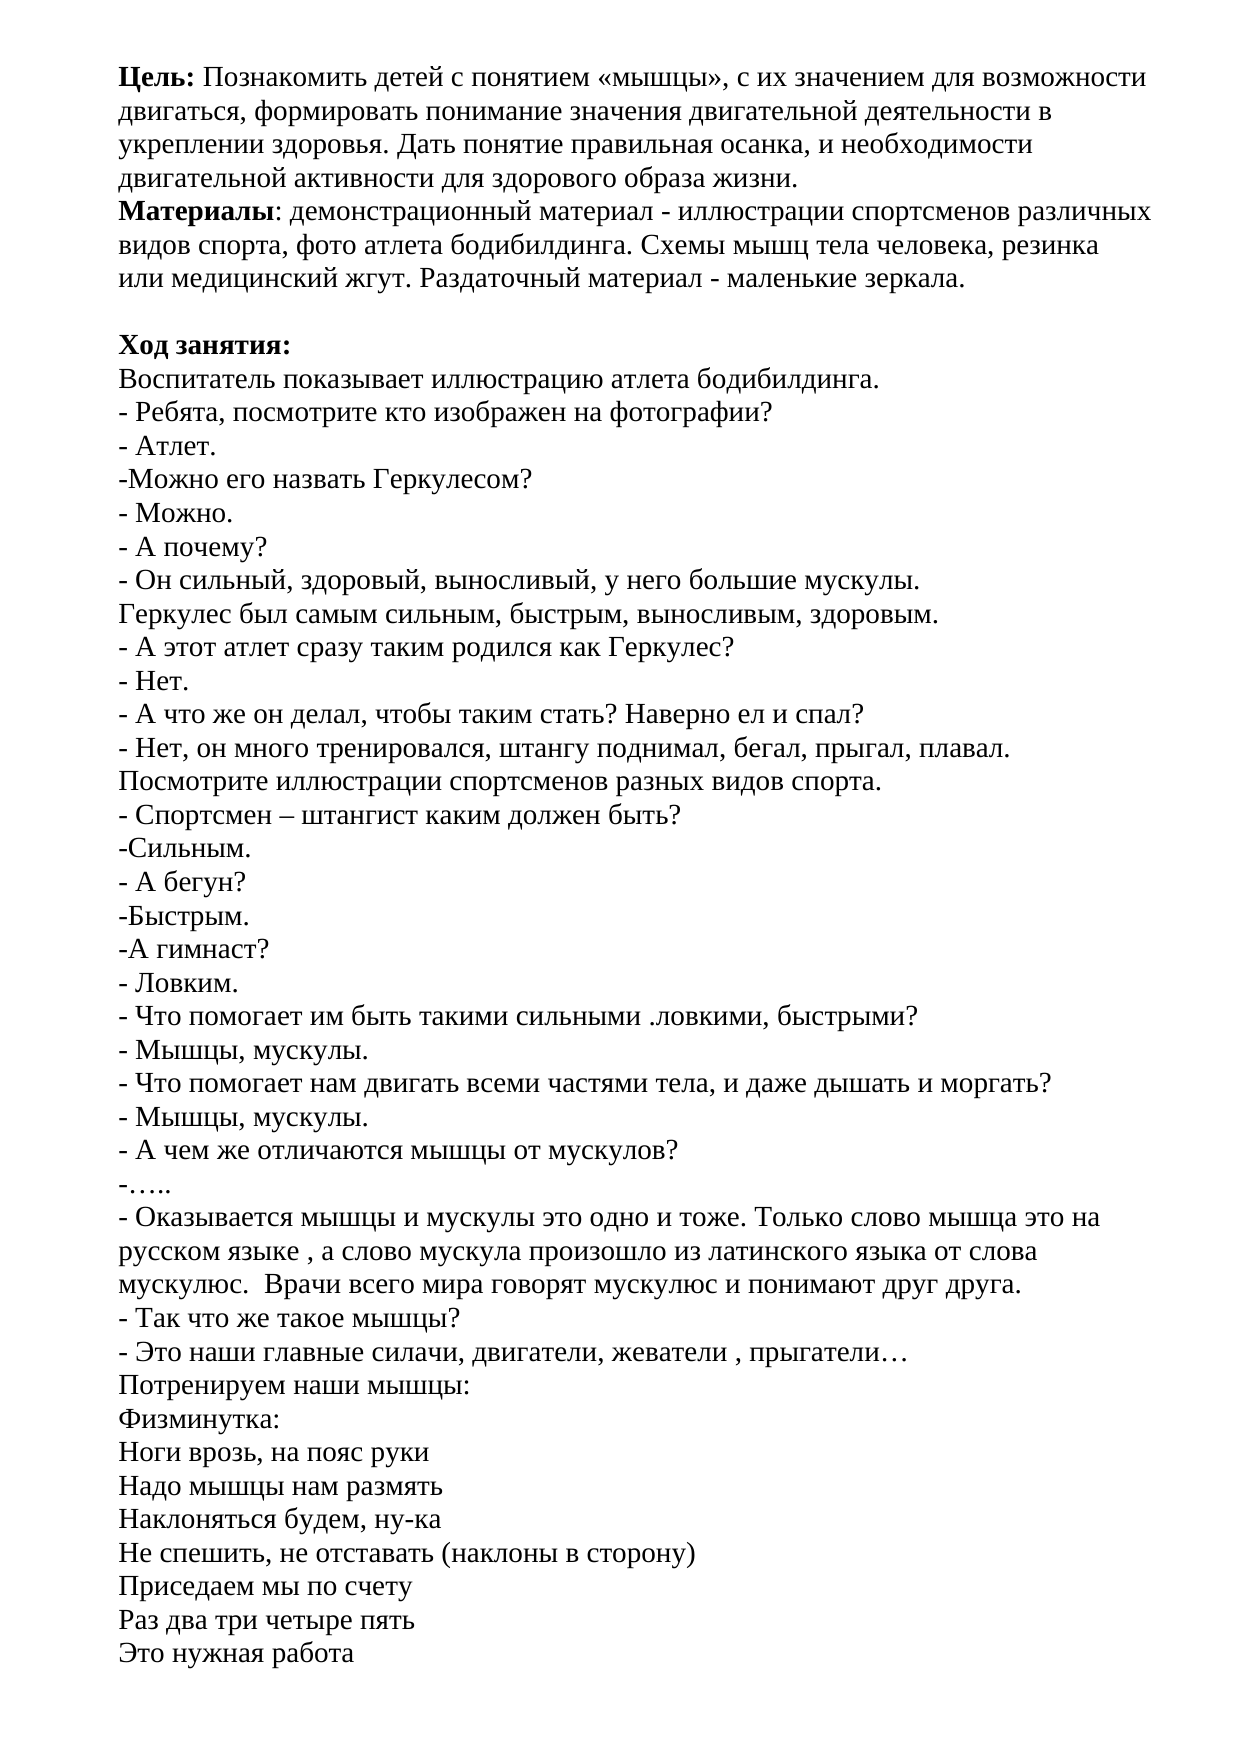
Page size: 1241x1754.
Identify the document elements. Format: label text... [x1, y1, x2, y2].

text - Так что же такое мышцы? [118, 1300, 1152, 1334]
text Не спешить, не отставать (наклоны в сторону) [118, 1535, 1152, 1568]
text Материалы: демонстрационный материал - иллюстрации спортсменов различных видов спорта, фото атлета бодибилдинга. Схемы мышц тела человека, резинка или медицинский жгут. Раздаточный материал - маленькие зеркала. [118, 193, 1152, 294]
text Приседаем мы по счету [118, 1568, 1152, 1602]
text Посмотрите иллюстрации спортсменов разных видов спорта. [118, 763, 1152, 797]
text - Спортсмен – штангист каким должен быть? [118, 797, 1152, 831]
text - Ребята, посмотрите кто изображен на фотографии? [118, 394, 1152, 428]
text - Оказывается мышцы и мускулы это одно и тоже. Только слово мышца это на русском языке , а слово мускула произошло из латинского языка от слова мускулюс. Врачи всего мира говорят мускулюс и понимают друг друга. [118, 1199, 1152, 1300]
text - Нет, он много тренировался, штангу поднимал, бегал, прыгал, плавал. [118, 730, 1152, 763]
text - А чем же отличаются мышцы от мускулов? [118, 1132, 1152, 1166]
text - Что помогает нам двигать всеми частями тела, и даже дышать и моргать? [118, 1065, 1152, 1099]
text Цель: Познакомить детей с понятием «мышцы», с их значением для возможности двигаться, формировать понимание значения двигательной деятельности в укреплении здоровья. Дать понятие правильная осанка, и необходимости двигательной активности для здорового образа жизни. [118, 59, 1152, 193]
text -А гимнаст? [118, 931, 1152, 965]
text - А почему? [118, 529, 1152, 562]
text Геркулес был самым сильным, быстрым, выносливым, здоровым. [118, 596, 1152, 629]
text Воспитатель показывает иллюстрацию атлета бодибилдинга. [118, 361, 1152, 394]
text - Ловким. [118, 965, 1152, 998]
text - Можно. [118, 495, 1152, 529]
text - Он сильный, здоровый, выносливый, у него большие мускулы. [118, 562, 1152, 596]
text - А что же он делал, чтобы таким стать? Наверно ел и спал? [118, 696, 1152, 730]
text Потренируем наши мышцы: [118, 1367, 1152, 1401]
text - А этот атлет сразу таким родился как Геркулес? [118, 629, 1152, 663]
text - Мышцы, мускулы. [118, 1099, 1152, 1132]
text - Что помогает им быть такими сильными .ловкими, быстрыми? [118, 998, 1152, 1032]
text -….. [118, 1166, 1152, 1199]
text - Атлет. [118, 428, 1152, 462]
text Ноги врозь, на пояс руки [118, 1434, 1152, 1468]
text -Сильным. [118, 831, 1152, 864]
text Это нужная работа [118, 1636, 1152, 1669]
text - А бегун? [118, 864, 1152, 898]
text Раз два три четыре пять [118, 1602, 1152, 1636]
text -Можно его назвать Геркулесом? [118, 462, 1152, 495]
text Наклоняться будем, ну-ка [118, 1501, 1152, 1535]
text - Мышцы, мускулы. [118, 1032, 1152, 1065]
text - Нет. [118, 663, 1152, 696]
text -Быстрым. [118, 898, 1152, 931]
text Ход занятия: [118, 327, 1152, 361]
text - Это наши главные силачи, двигатели, жеватели , прыгатели… [118, 1334, 1152, 1367]
text Надо мышцы нам размять [118, 1468, 1152, 1501]
text Физминутка: [118, 1401, 1152, 1434]
